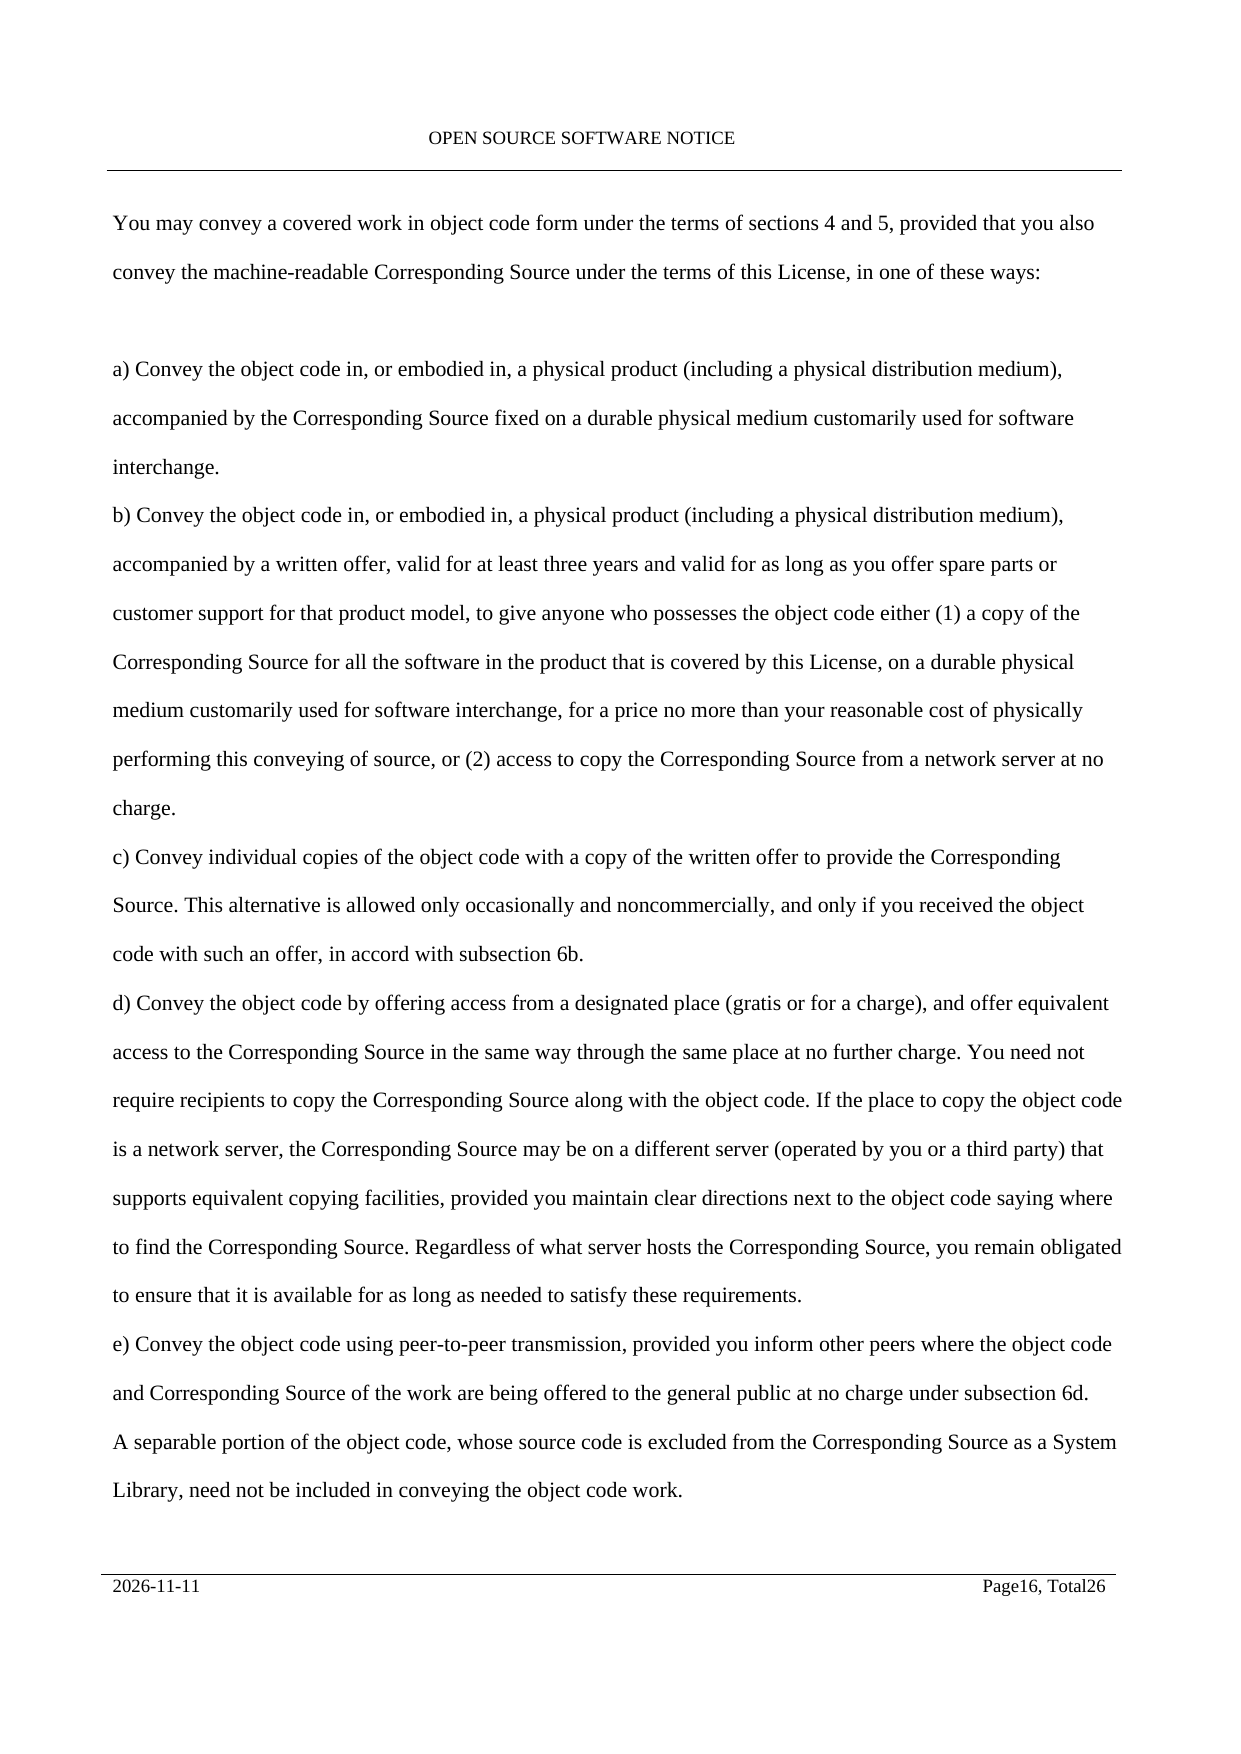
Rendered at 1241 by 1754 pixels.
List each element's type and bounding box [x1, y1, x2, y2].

text [112, 206, 1128, 1506]
